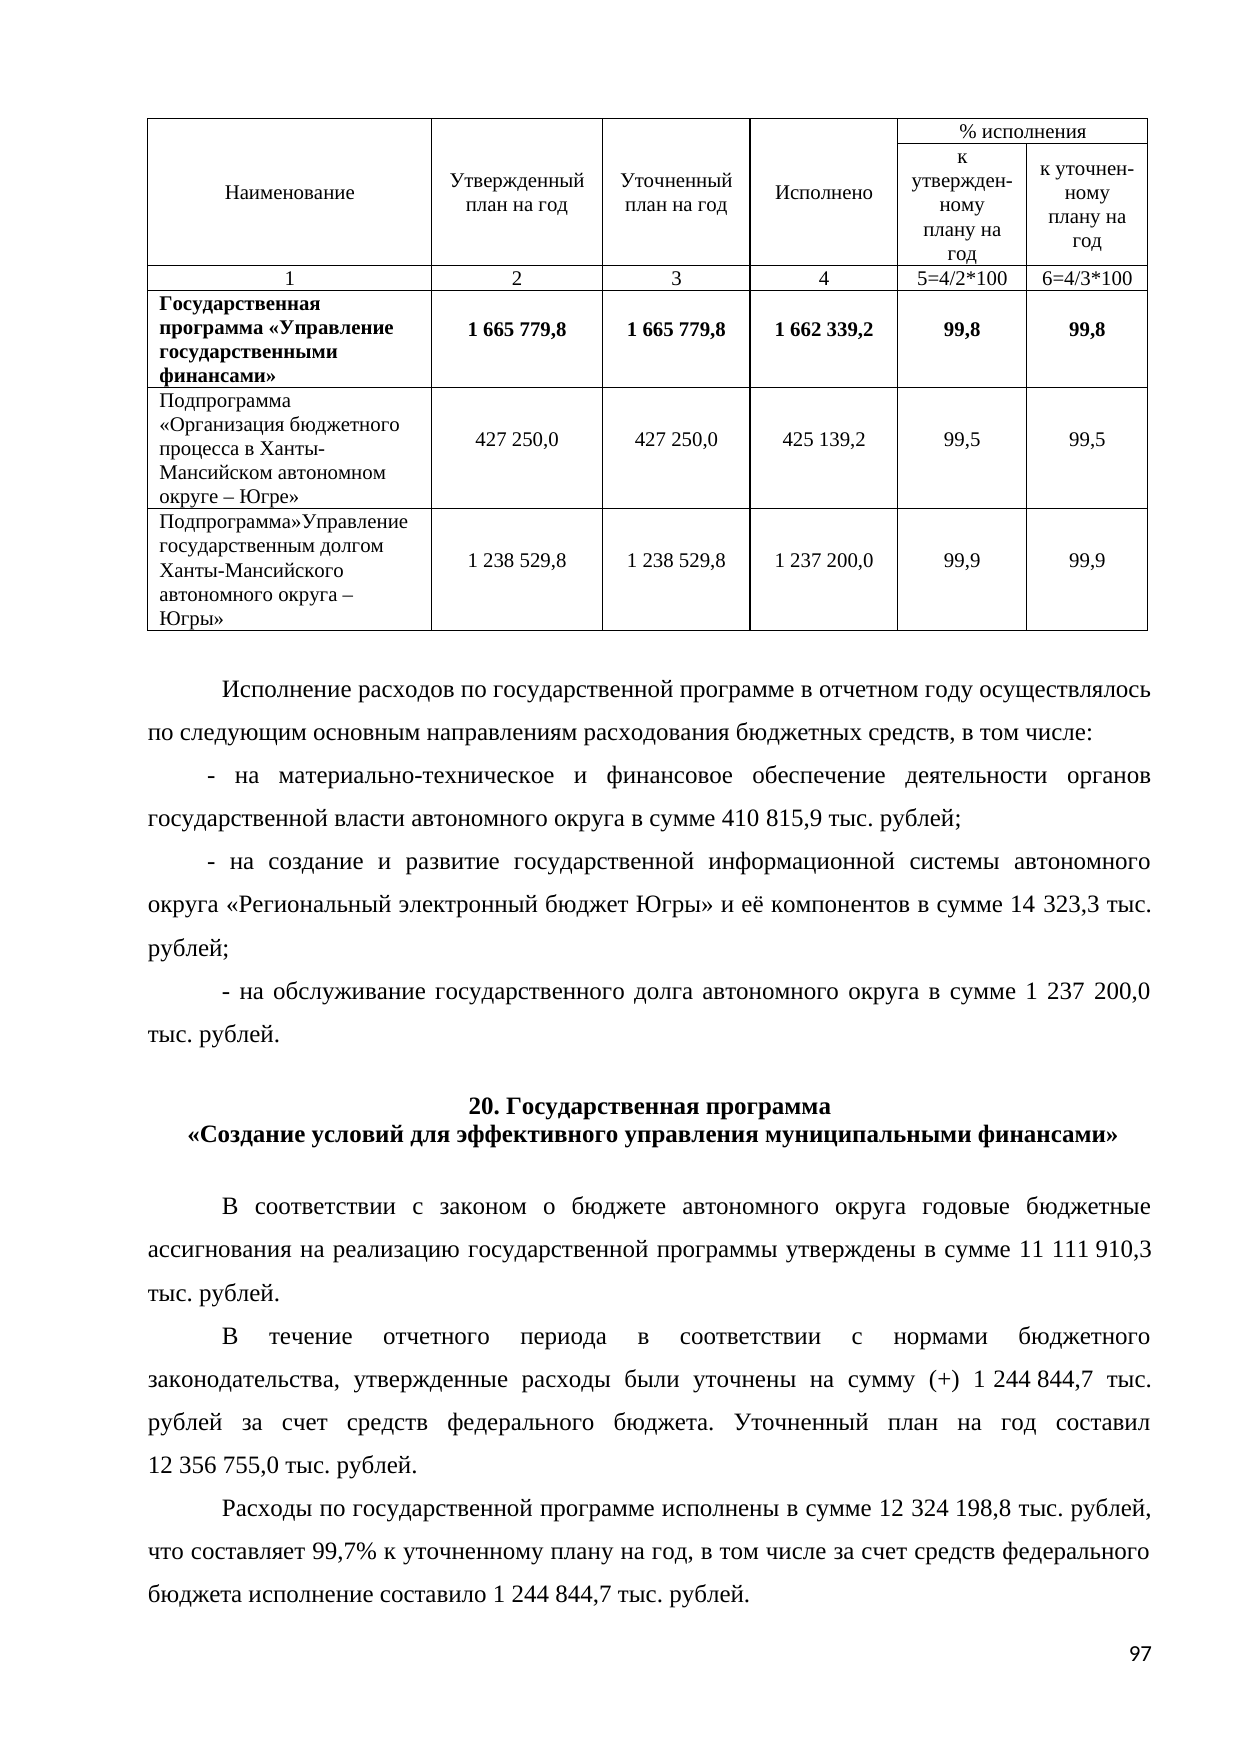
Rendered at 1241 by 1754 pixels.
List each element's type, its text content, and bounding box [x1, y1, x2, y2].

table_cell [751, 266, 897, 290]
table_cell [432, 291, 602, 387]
text - на создание и развитие государственной информационной системы автономного округа «Региональный электронный бюджет Югры» и её компонентов в сумме 14 323,3 тыс. рублей; [148, 846, 1152, 961]
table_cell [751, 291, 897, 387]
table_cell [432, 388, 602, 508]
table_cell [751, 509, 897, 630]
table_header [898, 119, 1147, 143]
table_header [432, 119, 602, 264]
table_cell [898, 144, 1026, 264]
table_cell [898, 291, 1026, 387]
text - на материально-техническое и финансовое обеспечение деятельности органов государственной власти автономного округа в сумме 410 815,9 тыс. рублей; [148, 760, 1152, 832]
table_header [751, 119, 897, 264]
text «Создание условий для эффективного управления муниципальными финансами» [148, 1119, 1152, 1148]
text - на обслуживание государственного долга автономного округа в сумме 1 237 200,0 тыс. рублей. [148, 976, 1152, 1048]
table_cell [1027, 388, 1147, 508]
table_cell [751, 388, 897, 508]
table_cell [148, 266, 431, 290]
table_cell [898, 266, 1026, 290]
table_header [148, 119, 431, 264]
text Исполнение расходов по государственной программе в отчетном году осуществлялось по следующим основным направлениям расходования бюджетных средств, в том числе: [148, 674, 1152, 746]
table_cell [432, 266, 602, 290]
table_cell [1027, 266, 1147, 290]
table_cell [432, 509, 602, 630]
text В течение отчетного периода в соответствии с нормами бюджетного законодательства, утвержденные расходы были уточнены на сумму (+) 1 244 844,7 тыс. рублей за счет средств федерального бюджета. Уточненный план на год составил 12 356 755,0 тыс. рублей. [148, 1321, 1152, 1479]
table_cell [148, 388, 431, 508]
text Расходы по государственной программе исполнены в сумме 12 324 198,8 тыс. рублей, что составляет 99,7% к уточненному плану на год, в том числе за счет средств федерального бюджета исполнение составило 1 244 844,7 тыс. рублей. [148, 1493, 1152, 1608]
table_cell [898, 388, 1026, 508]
text 20. Государственная программа [148, 1091, 1152, 1119]
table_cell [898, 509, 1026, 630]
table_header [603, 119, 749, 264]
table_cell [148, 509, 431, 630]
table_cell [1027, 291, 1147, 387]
text В соответствии с законом о бюджете автономного округа годовые бюджетные ассигнования на реализацию государственной программы утверждены в сумме 11 111 910,3 тыс. рублей. [148, 1191, 1152, 1306]
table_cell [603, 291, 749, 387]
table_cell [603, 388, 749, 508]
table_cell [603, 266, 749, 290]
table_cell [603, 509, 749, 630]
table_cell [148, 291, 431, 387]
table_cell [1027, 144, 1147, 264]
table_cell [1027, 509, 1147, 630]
